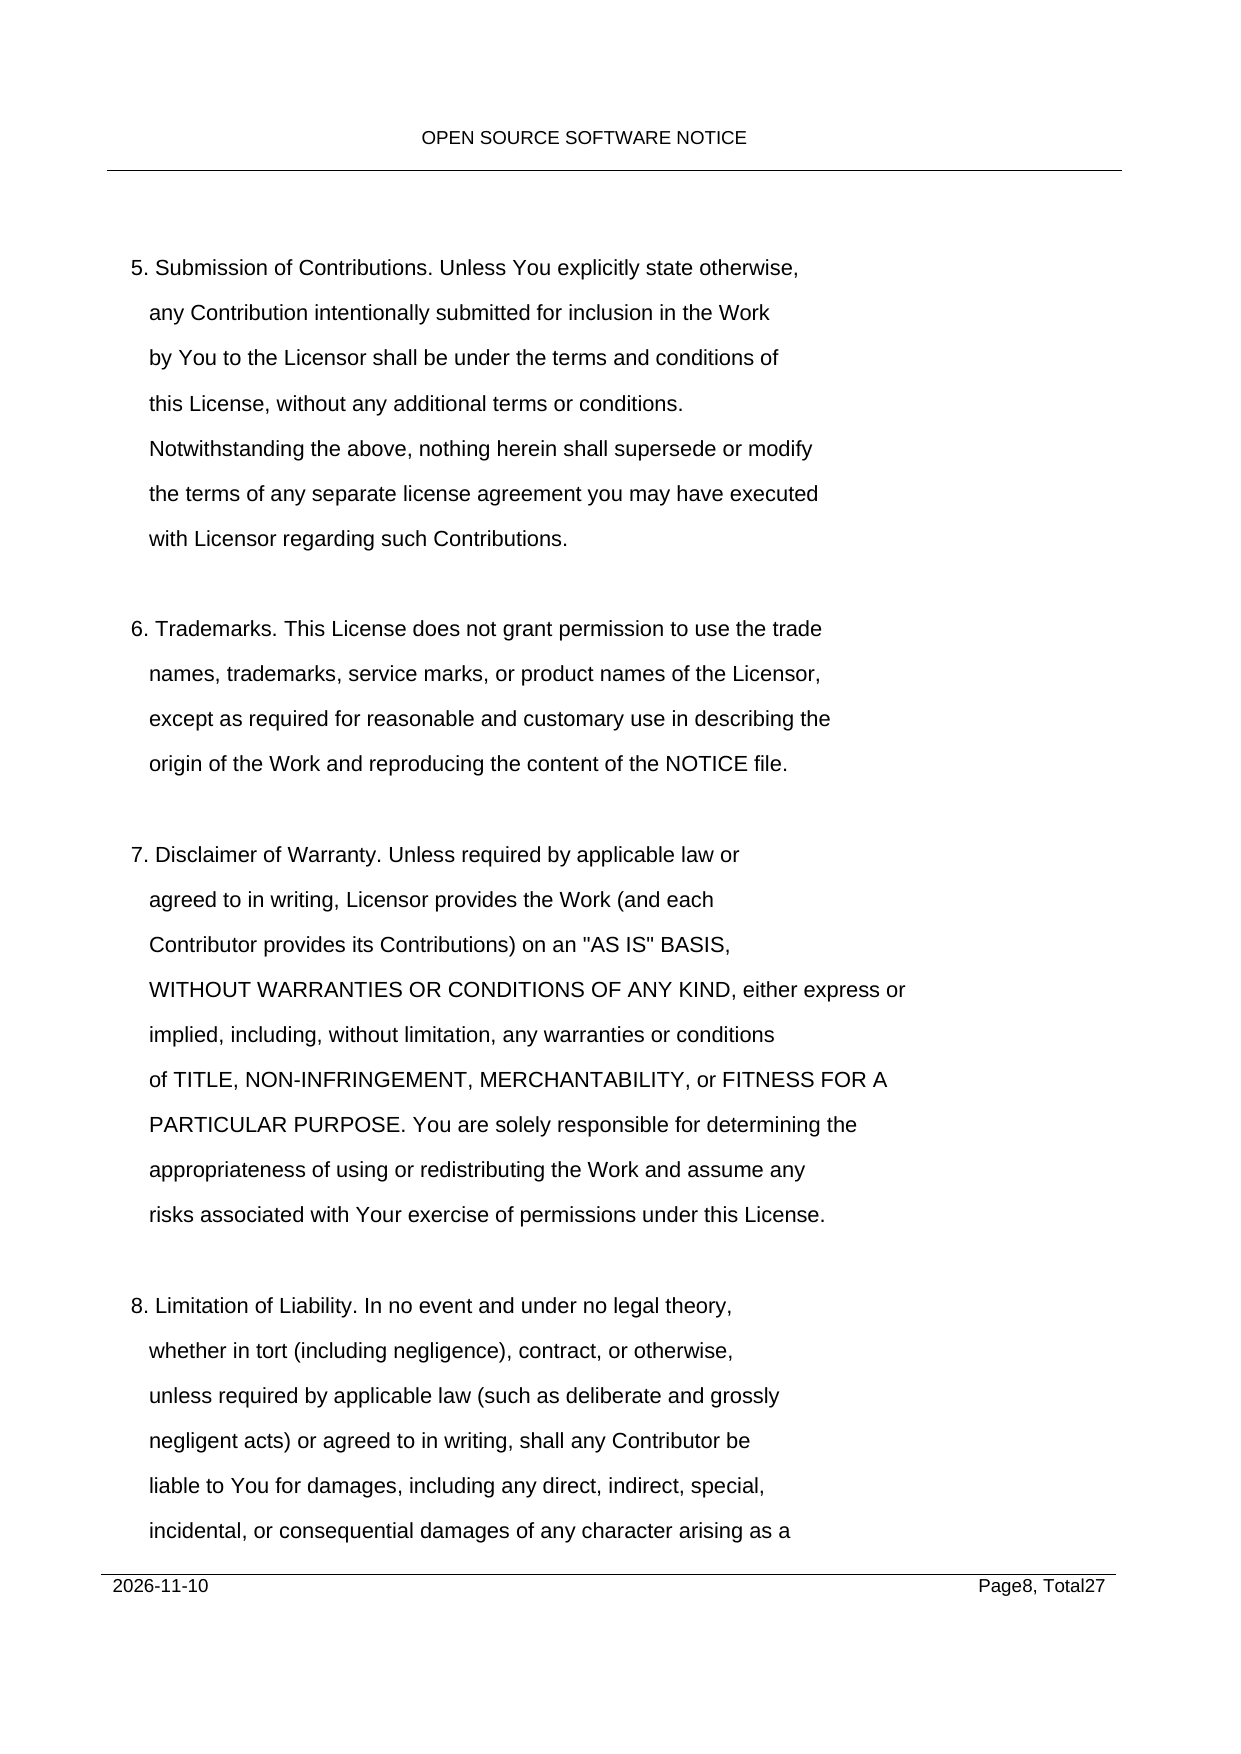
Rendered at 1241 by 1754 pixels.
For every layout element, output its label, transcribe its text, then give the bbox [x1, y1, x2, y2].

text except as required for reasonable and customary use in describing the [112, 702, 1128, 735]
text 8. Limitation of Liability. In no event and under no legal theory, [112, 1289, 1128, 1321]
text this License, without any additional terms or conditions. [112, 387, 1128, 419]
text unless required by applicable law (such as deliberate and grossly [112, 1379, 1128, 1412]
text implied, including, without limitation, any warranties or conditions [112, 1018, 1128, 1051]
text agreed to in writing, Licensor provides the Work (and each [112, 883, 1128, 915]
text origin of the Work and reproducing the content of the NOTICE file. [112, 748, 1128, 780]
text by You to the Licensor shall be under the terms and conditions of [112, 342, 1128, 374]
text of TITLE, NON-INFRINGEMENT, MERCHANTABILITY, or FITNESS FOR A [112, 1063, 1128, 1096]
text with Licensor regarding such Contributions. [112, 522, 1128, 554]
text PARTICULAR PURPOSE. You are solely responsible for determining the [112, 1108, 1128, 1141]
text 6. Trademarks. This License does not grant permission to use the trade [112, 612, 1128, 645]
text negligent acts) or agreed to in writing, shall any Contributor be [112, 1424, 1128, 1457]
text risks associated with Your exercise of permissions under this License. [112, 1199, 1128, 1231]
text liable to You for damages, including any direct, indirect, special, [112, 1469, 1128, 1502]
text the terms of any separate license agreement you may have executed [112, 477, 1128, 509]
text whether in tort (including negligence), contract, or otherwise, [112, 1334, 1128, 1366]
text 5. Submission of Contributions. Unless You explicitly state otherwise, [112, 251, 1128, 284]
text 7. Disclaimer of Warranty. Unless required by applicable law or [112, 838, 1128, 870]
text any Contribution intentionally submitted for inclusion in the Work [112, 297, 1128, 329]
text incidental, or consequential damages of any character arising as a [112, 1514, 1128, 1547]
text WITHOUT WARRANTIES OR CONDITIONS OF ANY KIND, either express or [112, 973, 1128, 1006]
text names, trademarks, service marks, or product names of the Licensor, [112, 657, 1128, 690]
text Contributor provides its Contributions) on an "AS IS" BASIS, [112, 928, 1128, 961]
text Notwithstanding the above, nothing herein shall supersede or modify [112, 432, 1128, 464]
text appropriateness of using or redistributing the Work and assume any [112, 1153, 1128, 1186]
